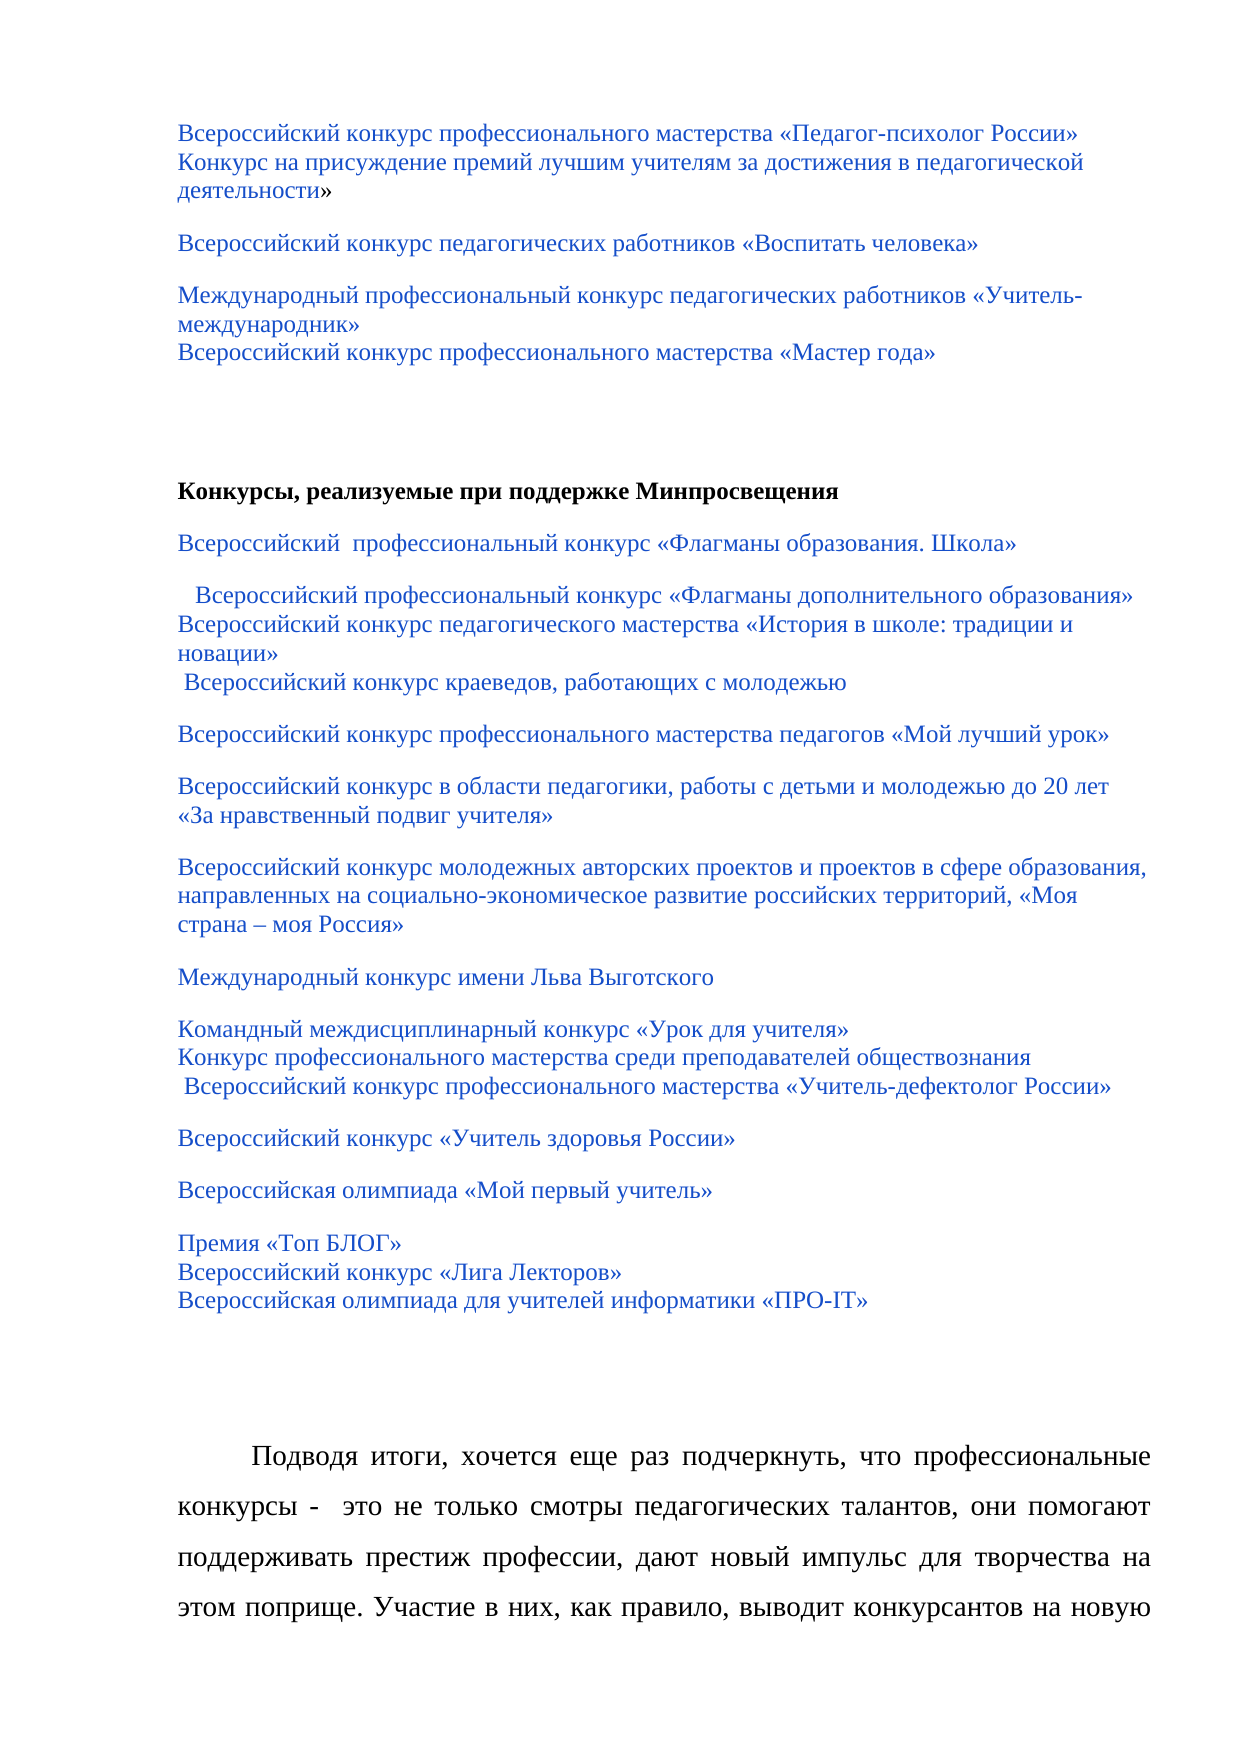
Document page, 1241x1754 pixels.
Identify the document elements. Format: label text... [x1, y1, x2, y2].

text Всероссийский конкурс профессионального мастерства педагогов «Мой лучший урок» [177, 719, 1152, 747]
text Командный междисциплинарный конкурс «Урок для учителя» [177, 1014, 1152, 1042]
text Всероссийский конкурс краеведов, работающих с молодежью [177, 667, 1152, 695]
text Международный профессиональный конкурс педагогических работников «Учитель-международник» [177, 280, 1152, 337]
text Всероссийский конкурс профессионального мастерства «Педагог-психолог России» Конкурс на присуждение премий лучшим учителям за достижения в педагогической деятельности» [177, 118, 1152, 204]
text Всероссийский конкурс педагогических работников «Воспитать человека» [177, 228, 1152, 257]
text Премия «Топ БЛОГ» [177, 1228, 1152, 1257]
text Конкурс профессионального мастерства среди преподавателей обществознания [177, 1042, 1152, 1071]
text Всероссийская олимпиада для учителей информатики «ПРО-IT» [177, 1285, 1152, 1314]
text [177, 1438, 1152, 1623]
text Всероссийский конкурс педагогического мастерства «История в школе: традиции и новации» [177, 609, 1152, 667]
text Всероссийский профессиональный конкурс «Флагманы дополнительного образования» [177, 580, 1152, 609]
text Всероссийский конкурс профессионального мастерства «Мастер года» [177, 337, 1152, 366]
text Всероссийский конкурс молодежных авторских проектов и проектов в сфере образования, направленных на социально-экономическое развитие российских территорий, «Моя страна – моя Россия» [177, 852, 1152, 938]
text Конкурсы, реализуемые при поддержке Минпросвещения [177, 476, 1152, 505]
text Всероссийский конкурс «Лига Лекторов» [177, 1257, 1152, 1285]
text Международный конкурс имени Льва Выготского [177, 962, 1152, 990]
text Всероссийский конкурс профессионального мастерства «Учитель-дефектолог России» [177, 1071, 1152, 1100]
text Всероссийский профессиональный конкурс «Флагманы образования. Школа» [177, 528, 1152, 557]
text Всероссийский конкурс «Учитель здоровья России» [177, 1123, 1152, 1152]
text Всероссийская олимпиада «Мой первый учитель» [177, 1176, 1152, 1204]
text Всероссийский конкурс в области педагогики, работы с детьми и молодежью до 20 лет «За нравственный подвиг учителя» [177, 771, 1152, 828]
